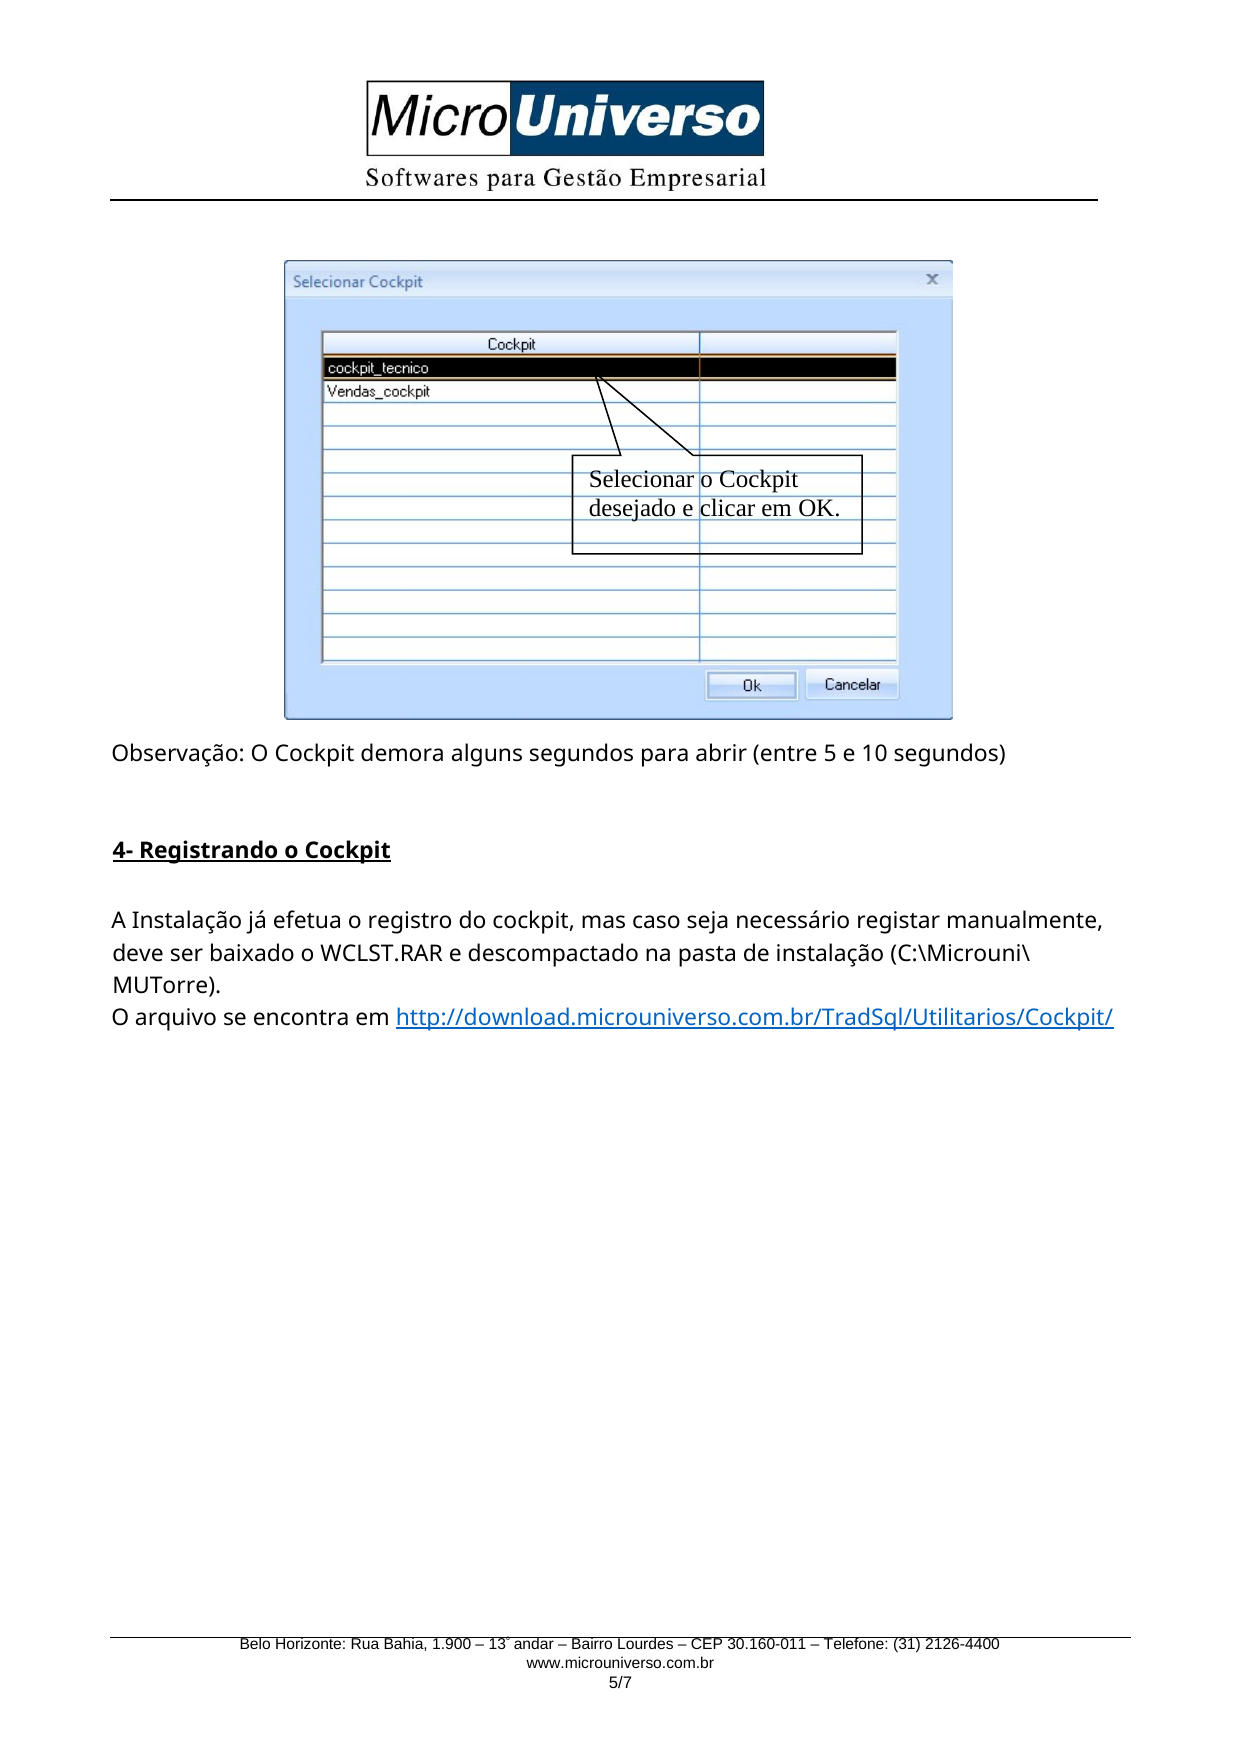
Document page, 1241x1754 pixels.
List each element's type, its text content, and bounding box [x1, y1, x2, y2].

subtitle 4- Registrando o Cockpit [112, 834, 1125, 865]
text O arquivo se encontra em http://download.microuniverso.com.br/TradSql/Utilitarios/Cockpit/ [111, 1001, 1125, 1032]
text A Instalação já efetua o registro do cockpit, mas caso seja necessário registar manualmente, deve ser baixado o WCLST.RAR e descompactado na pasta de instalação (C:\Microuni\MUTorre). [111, 904, 1125, 1000]
picture [284, 260, 953, 720]
picture [366, 80, 766, 191]
text Observação: O Cockpit demora alguns segundos para abrir (entre 5 e 10 segundos) [111, 737, 1125, 768]
